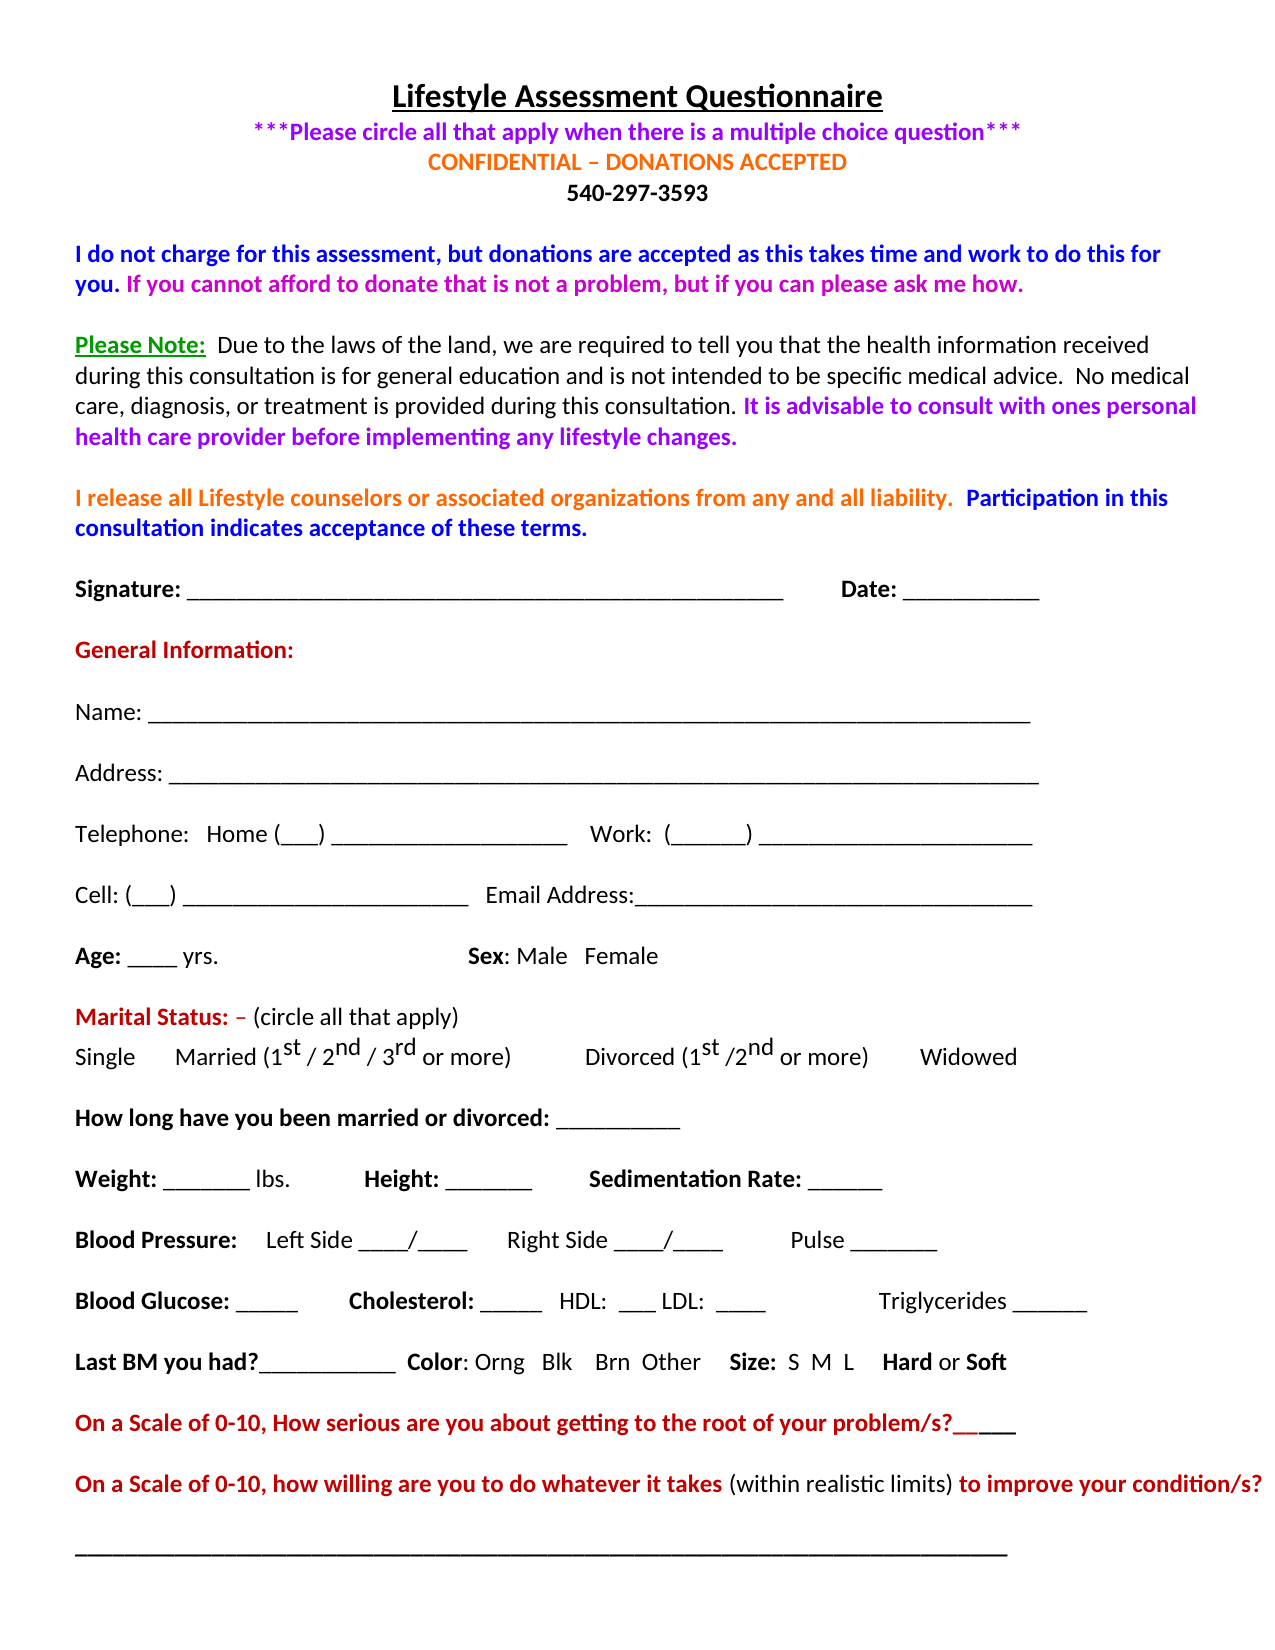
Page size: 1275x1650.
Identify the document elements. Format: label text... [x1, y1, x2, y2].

text Address: ______________________________________________________________________ [75, 757, 1200, 787]
text I do not charge for this assessment, but donations are accepted as this takes time and work to do this for you. If you cannot afford to donate that is not a problem, but if you can please ask me how. [75, 238, 1200, 299]
text Last BM you had?___________ Color: Orng Blk Brn Other Size: S M L Hard or Soft [75, 1347, 1200, 1377]
text ***Please circle all that apply when there is a multiple choice question*** CONFIDENTIAL – DONATIONS ACCEPTED [75, 116, 1200, 177]
text Weight: _______ lbs. Height: _______ Sedimentation Rate: ______ [75, 1163, 1200, 1194]
text General Information: [75, 634, 1200, 665]
text Age: ____ yrs. Sex: Male Female [75, 940, 1200, 970]
text On a Scale of 0-10, How serious are you about getting to the root of your problem/s?_____ [75, 1408, 1275, 1438]
text Single Married (1st / 2nd / 3rd or more) Divorced (1st /2nd or more) Widowed [75, 1031, 1200, 1072]
text Please Note: Due to the laws of the land, we are required to tell you that the health information received during this consultation is for general education and is not intended to be specific medical advice. No medical care, diagnosis, or treatment is provided during this consultation. It is advisable to consult with ones personal health care provider before implementing any lifestyle changes. [75, 329, 1200, 451]
text I release all Lifestyle counselors or associated organizations from any and all liability. Participation in this consultation indicates acceptance of these terms. [75, 482, 1200, 543]
text Marital Status: – (circle all that apply) [75, 1001, 1200, 1031]
text 540-297-3593 [75, 177, 1200, 207]
text Cell: (___) _______________________ Email Address:________________________________ [75, 879, 1200, 909]
text Signature: ________________________________________________ Date: ___________ [75, 573, 1200, 604]
text Blood Glucose: _____ Cholesterol: _____ HDL: ___ LDL: ____ Triglycerides ______ [75, 1286, 1200, 1316]
text ___________________________________________________________________________ [75, 1530, 1275, 1560]
text Telephone: Home (___) ___________________ Work: (______) ______________________ [75, 818, 1200, 848]
text Lifestyle Assessment Questionnaire [75, 75, 1200, 116]
text Name: _______________________________________________________________________ [75, 696, 1200, 726]
text On a Scale of 0-10, how willing are you to do whatever it takes (within realistic limits) to improve your condition/s? [75, 1469, 1275, 1499]
text How long have you been married or divorced: __________ [75, 1102, 1200, 1133]
text Blood Pressure: Left Side ____/____ Right Side ____/____ Pulse _______ [75, 1224, 1200, 1255]
